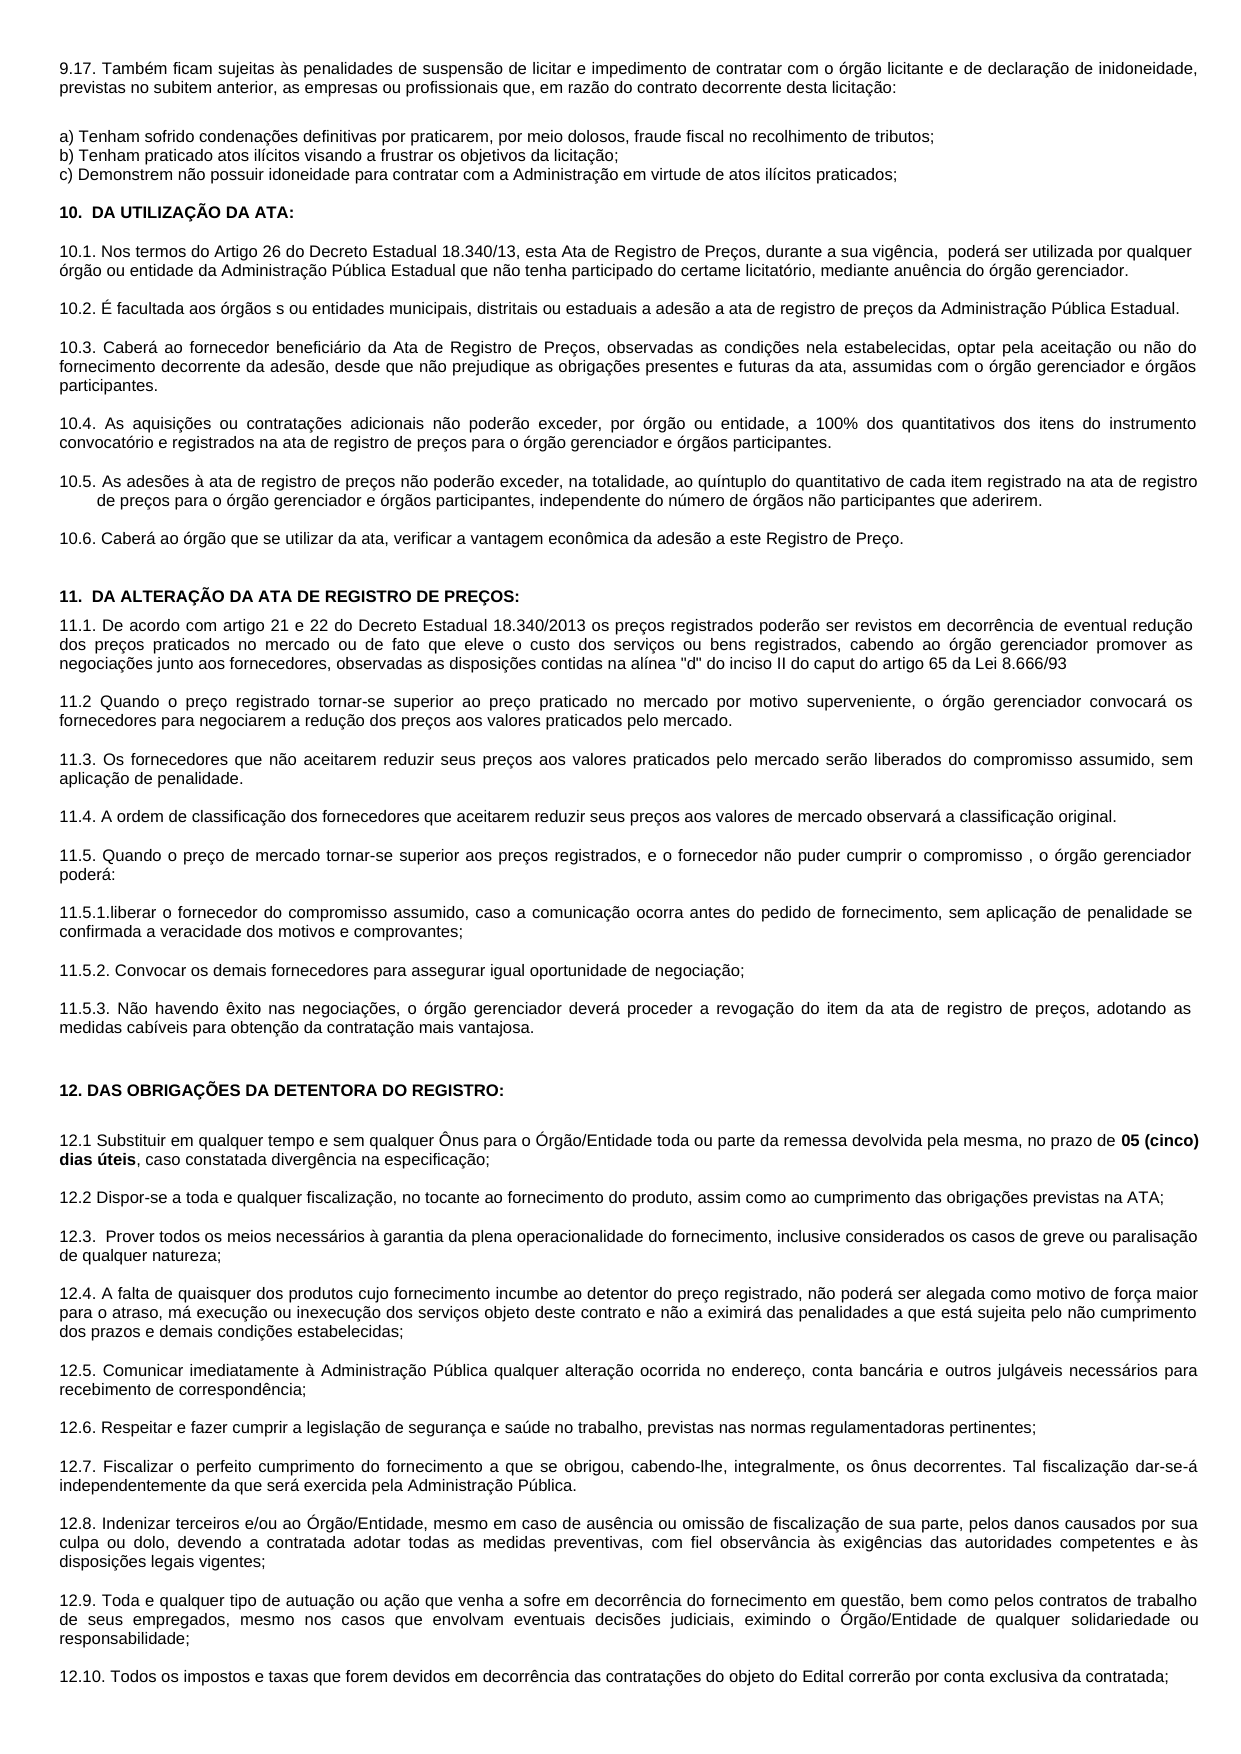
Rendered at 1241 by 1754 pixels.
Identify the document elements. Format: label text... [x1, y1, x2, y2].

text 12.9. Toda e qualquer tipo de autuação ou ação que venha a sofre em decorrência do fornecimento em questão, bem como pelos contratos de trabalho de seus empregados, mesmo nos casos que envolvam eventuais decisões judiciais, eximindo o Órgão/Entidade de qualquer solidariedade ou responsabilidade; [59, 1591, 1199, 1648]
text 11.3. Os fornecedores que não aceitarem reduzir seus preços aos valores praticados pelo mercado serão liberados do compromisso assumido, sem aplicação de penalidade. [59, 749, 1194, 788]
list 10.4. As aquisições ou contratações adicionais não poderão exceder, por órgão ou entidade, a 100% dos quantitativos dos itens do instrumento convocatório e registrados na ata de registro de preços para o órgão gerenciador e órgãos participantes. [59, 414, 1199, 452]
text 12.5. Comunicar imediatamente à Administração Pública qualquer alteração ocorrida no endereço, conta bancária e outros julgáveis necessários para recebimento de correspondência; [59, 1361, 1199, 1399]
text 12.8. Indenizar terceiros e/ou ao Órgão/Entidade, mesmo em caso de ausência ou omissão de fiscalização de sua parte, pelos danos causados por sua culpa ou dolo, devendo a contratada adotar todas as medidas preventivas, com fiel observância às exigências das autoridades competentes e às disposições legais vigentes; [59, 1514, 1199, 1571]
text 11.1. De acordo com artigo 21 e 22 do Decreto Estadual 18.340/2013 os preços registrados poderão ser revistos em decorrência de eventual redução dos preços praticados no mercado ou de fato que eleve o custo dos serviços ou bens registrados, cabendo ao órgão gerenciador promover as negociações junto aos fornecedores, observadas as disposições contidas na alínea "d" do inciso II do caput do artigo 65 da Lei 8.666/93 [59, 615, 1194, 673]
text a) Tenham sofrido condenações definitivas por praticarem, por meio dolosos, fraude fiscal no recolhimento de tributos; [59, 127, 1199, 146]
list 10.2. É facultada aos órgãos s ou entidades municipais, distritais ou estaduais a adesão a ata de registro de preços da Administração Pública Estadual. [59, 299, 1194, 318]
text 12.7. Fiscalizar o perfeito cumprimento do fornecimento a que se obrigou, cabendo-lhe, integralmente, os ônus decorrentes. Tal fiscalização dar-se-á independentemente da que será exercida pela Administração Pública. [59, 1456, 1199, 1495]
text 11.5.1.liberar o fornecedor do compromisso assumido, caso a comunicação ocorra antes do pedido de fornecimento, sem aplicação de penalidade se confirmada a veracidade dos motivos e comprovantes; [59, 903, 1194, 941]
text 12.1 Substituir em qualquer tempo e sem qualquer Ônus para o Órgão/Entidade toda ou parte da remessa devolvida pela mesma, no prazo de 05 (cinco) dias úteis, caso constatada divergência na especificação; [59, 1131, 1199, 1169]
text 12.2 Dispor-se a toda e qualquer fiscalização, no tocante ao fornecimento do produto, assim como ao cumprimento das obrigações previstas na ATA; [59, 1188, 1199, 1207]
text c) Demonstrem não possuir idoneidade para contratar com a Administração em virtude de atos ilícitos praticados; [59, 165, 1199, 184]
list As adesões à ata de registro de preços não poderão exceder, na totalidade, ao quíntuplo do quantitativo de cada item registrado na ata de registro de preços para o órgão gerenciador e órgãos participantes, independente do número de órgãos não participantes que aderirem. [59, 472, 1199, 510]
subtitle 12. DAS OBRIGAÇÕES DA DETENTORA DO REGISTRO: [59, 1081, 1199, 1100]
text 9.17. Também ficam sujeitas às penalidades de suspensão de licitar e impedimento de contratar com o órgão licitante e de declaração de inidoneidade, previstas no subitem anterior, as empresas ou profissionais que, em razão do contrato decorrente desta licitação: [59, 59, 1199, 97]
text 11.5.2. Convocar os demais fornecedores para assegurar igual oportunidade de negociação; [59, 960, 1194, 979]
text b) Tenham praticado atos ilícitos visando a frustrar os objetivos da licitação; [59, 146, 1199, 165]
list 10.3. Caberá ao fornecedor beneficiário da Ata de Registro de Preços, observadas as condições nela estabelecidas, optar pela aceitação ou não do fornecimento decorrente da adesão, desde que não prejudique as obrigações presentes e futuras da ata, assumidas com o órgão gerenciador e órgãos participantes. [59, 337, 1199, 395]
text 11.5. Quando o preço de mercado tornar-se superior aos preços registrados, e o fornecedor não puder cumprir o compromisso , o órgão gerenciador poderá: [59, 845, 1194, 884]
text 12.4. A falta de quaisquer dos produtos cujo fornecimento incumbe ao detentor do preço registrado, não poderá ser alegada como motivo de força maior para o atraso, má execução ou inexecução dos serviços objeto deste contrato e não a eximirá das penalidades a que está sujeita pelo não cumprimento dos prazos e demais condições estabelecidas; [59, 1284, 1199, 1341]
text 10. DA UTILIZAÇÃO DA ATA: [59, 203, 1199, 222]
text 11.2 Quando o preço registrado tornar-se superior ao preço praticado no mercado por motivo superveniente, o órgão gerenciador convocará os fornecedores para negociarem a redução dos preços aos valores praticados pelo mercado. [59, 692, 1194, 730]
text 11. DA ALTERAÇÃO DA ATA DE REGISTRO DE PREÇOS: [59, 587, 1199, 606]
text 12.6. Respeitar e fazer cumprir a legislação de segurança e saúde no trabalho, previstas nas normas regulamentadoras pertinentes; [59, 1418, 1199, 1437]
text 11.4. A ordem de classificação dos fornecedores que aceitarem reduzir seus preços aos valores de mercado observará a classificação original. [59, 807, 1194, 826]
text 12.3. Prover todos os meios necessários à garantia da plena operacionalidade do fornecimento, inclusive considerados os casos de greve ou paralisação de qualquer natureza; [59, 1226, 1199, 1265]
text 11.5.3. Não havendo êxito nas negociações, o órgão gerenciador deverá proceder a revogação do item da ata de registro de preços, adotando as medidas cabíveis para obtenção da contratação mais vantajosa. [59, 999, 1194, 1037]
text 12.10. Todos os impostos e taxas que forem devidos em decorrência das contratações do objeto do Edital correrão por conta exclusiva da contratada; [59, 1667, 1199, 1686]
list 10.6. Caberá ao órgão que se utilizar da ata, verificar a vantagem econômica da adesão a este Registro de Preço. [59, 529, 1199, 548]
list 10.1. Nos termos do Artigo 26 do Decreto Estadual 18.340/13, esta Ata de Registro de Preços, durante a sua vigência, poderá ser utilizada por qualquer órgão ou entidade da Administração Pública Estadual que não tenha participado do certame licitatório, mediante anuência do órgão gerenciador. [59, 242, 1194, 280]
